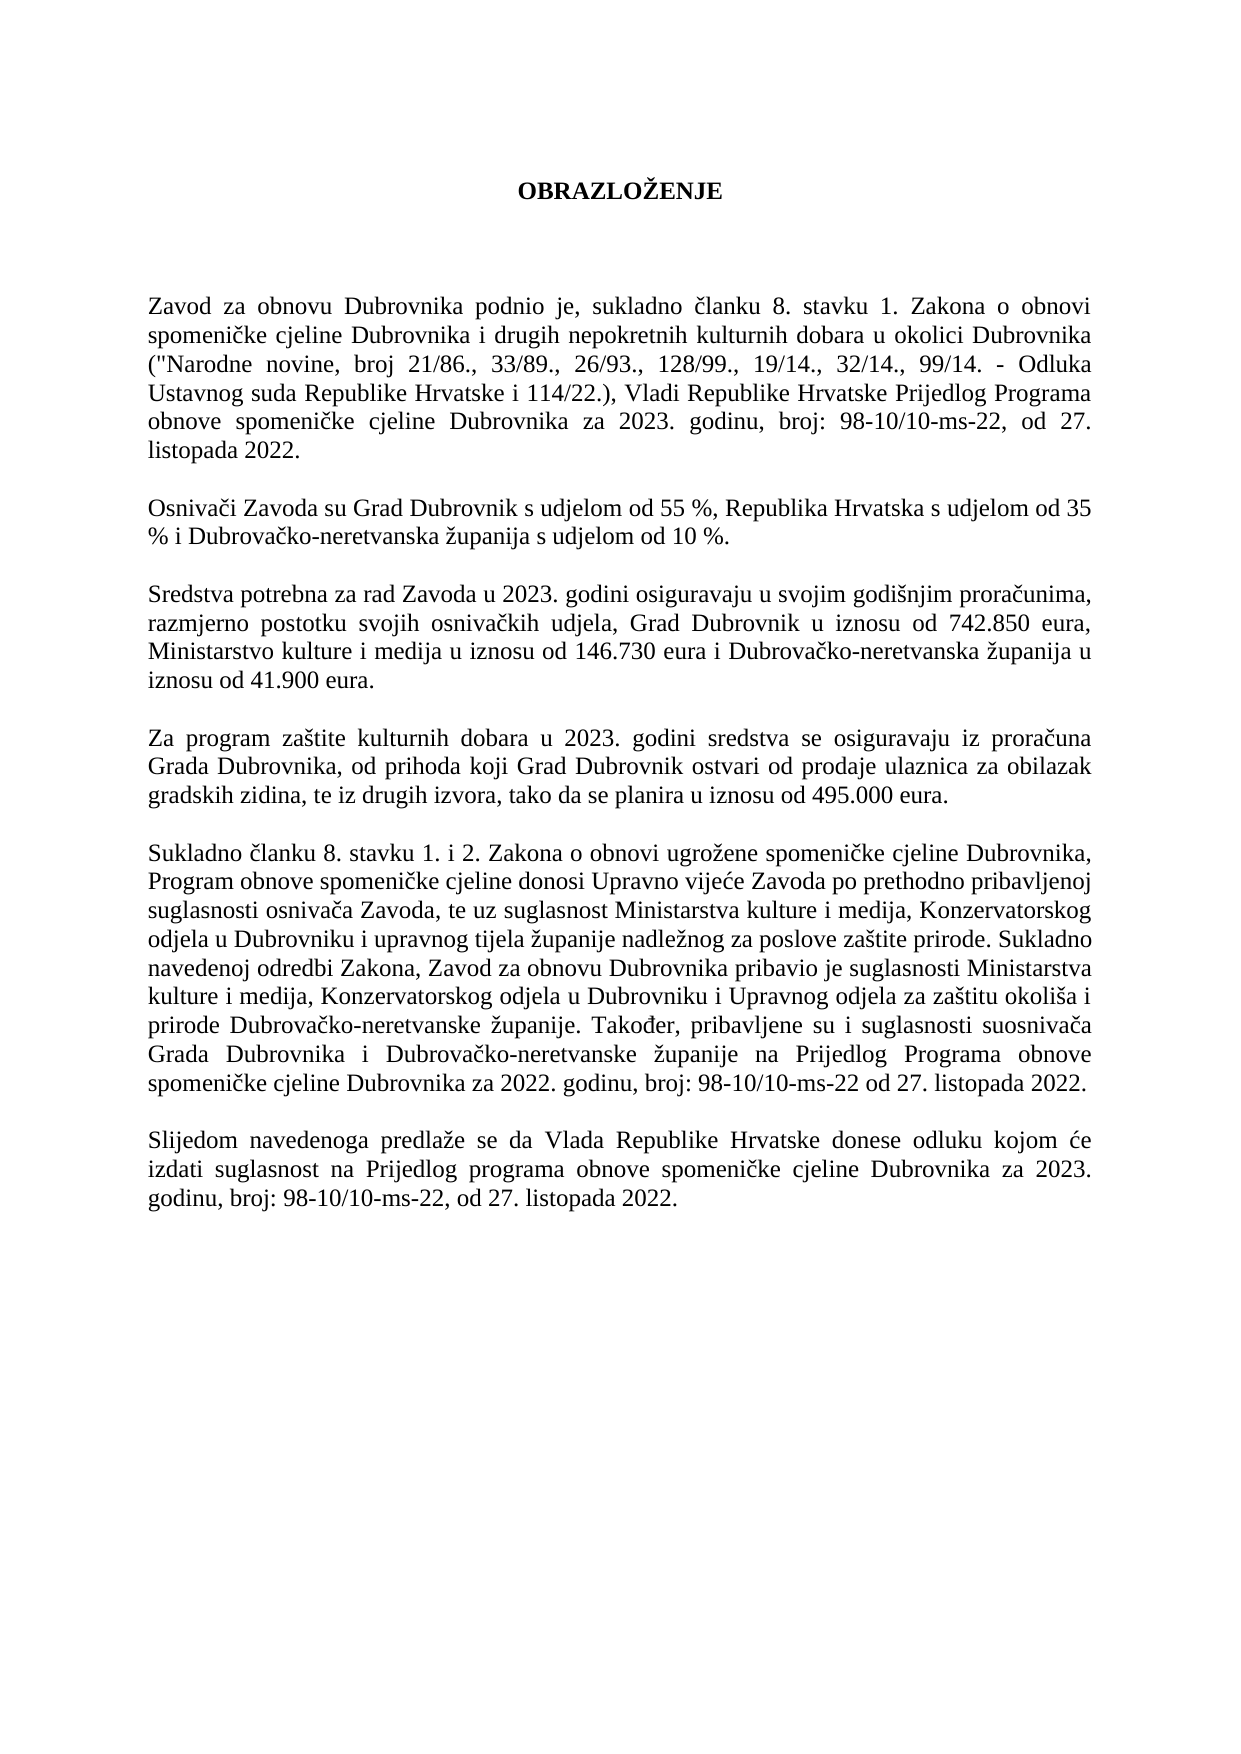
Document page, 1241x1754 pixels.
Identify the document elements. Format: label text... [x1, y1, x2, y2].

text Za program zaštite kulturnih dobara u 2023. godini sredstva se osiguravaju iz proračuna Grada Dubrovnika, od prihoda koji Grad Dubrovnik ostvari od prodaje ulaznica za obilazak gradskih zidina, te iz drugih izvora, tako da se planira u iznosu od 495.000 eura. [148, 723, 1093, 809]
text Sukladno članku 8. stavku 1. i 2. Zakona o obnovi ugrožene spomeničke cjeline Dubrovnika, Program obnove spomeničke cjeline donosi Upravno vijeće Zavoda po prethodno pribavljenoj suglasnosti osnivača Zavoda, te uz suglasnost Ministarstva kulture i medija, Konzervatorskog odjela u Dubrovniku i upravnog tijela županije nadležnog za poslove zaštite prirode. Sukladno navedenoj odredbi Zakona, Zavod za obnovu Dubrovnika pribavio je suglasnosti Ministarstva kulture i medija, Konzervatorskog odjela u Dubrovniku i Upravnog odjela za zaštitu okoliša i prirode Dubrovačko-neretvanske županije. Također, pribavljene su i suglasnosti suosnivača Grada Dubrovnika i Dubrovačko-neretvanske županije na Prijedlog Programa obnove spomeničke cjeline Dubrovnika za 2022. godinu, broj: 98-10/10-ms-22 od 27. listopada 2022. [148, 838, 1093, 1096]
text OBRAZLOŽENJE [148, 176, 1093, 205]
text Slijedom navedenoga predlaže se da Vlada Republike Hrvatske donese odluku kojom će izdati suglasnost na Prijedlog programa obnove spomeničke cjeline Dubrovnika za 2023. godinu, broj: 98-10/10-ms-22, od 27. listopada 2022. [148, 1125, 1093, 1211]
text Osnivači Zavoda su Grad Dubrovnik s udjelom od 55 %, Republika Hrvatska s udjelom od 35 % i Dubrovačko-neretvanska županija s udjelom od 10 %. [148, 493, 1093, 550]
text Zavod za obnovu Dubrovnika podnio je, sukladno članku 8. stavku 1. Zakona o obnovi spomeničke cjeline Dubrovnika i drugih nepokretnih kulturnih dobara u okolici Dubrovnika ("Narodne novine, broj 21/86., 33/89., 26/93., 128/99., 19/14., 32/14., 99/14. - Odluka Ustavnog suda Republike Hrvatske i 114/22.), Vladi Republike Hrvatske Prijedlog Programa obnove spomeničke cjeline Dubrovnika za 2023. godinu, broj: 98-10/10-ms-22, od 27. listopada 2022. [148, 291, 1093, 464]
text Sredstva potrebna za rad Zavoda u 2023. godini osiguravaju u svojim godišnjim proračunima, razmjerno postotku svojih osnivačkih udjela, Grad Dubrovnik u iznosu od 742.850 eura, Ministarstvo kulture i medija u iznosu od 146.730 eura i Dubrovačko-neretvanska županija u iznosu od 41.900 eura. [148, 579, 1093, 694]
